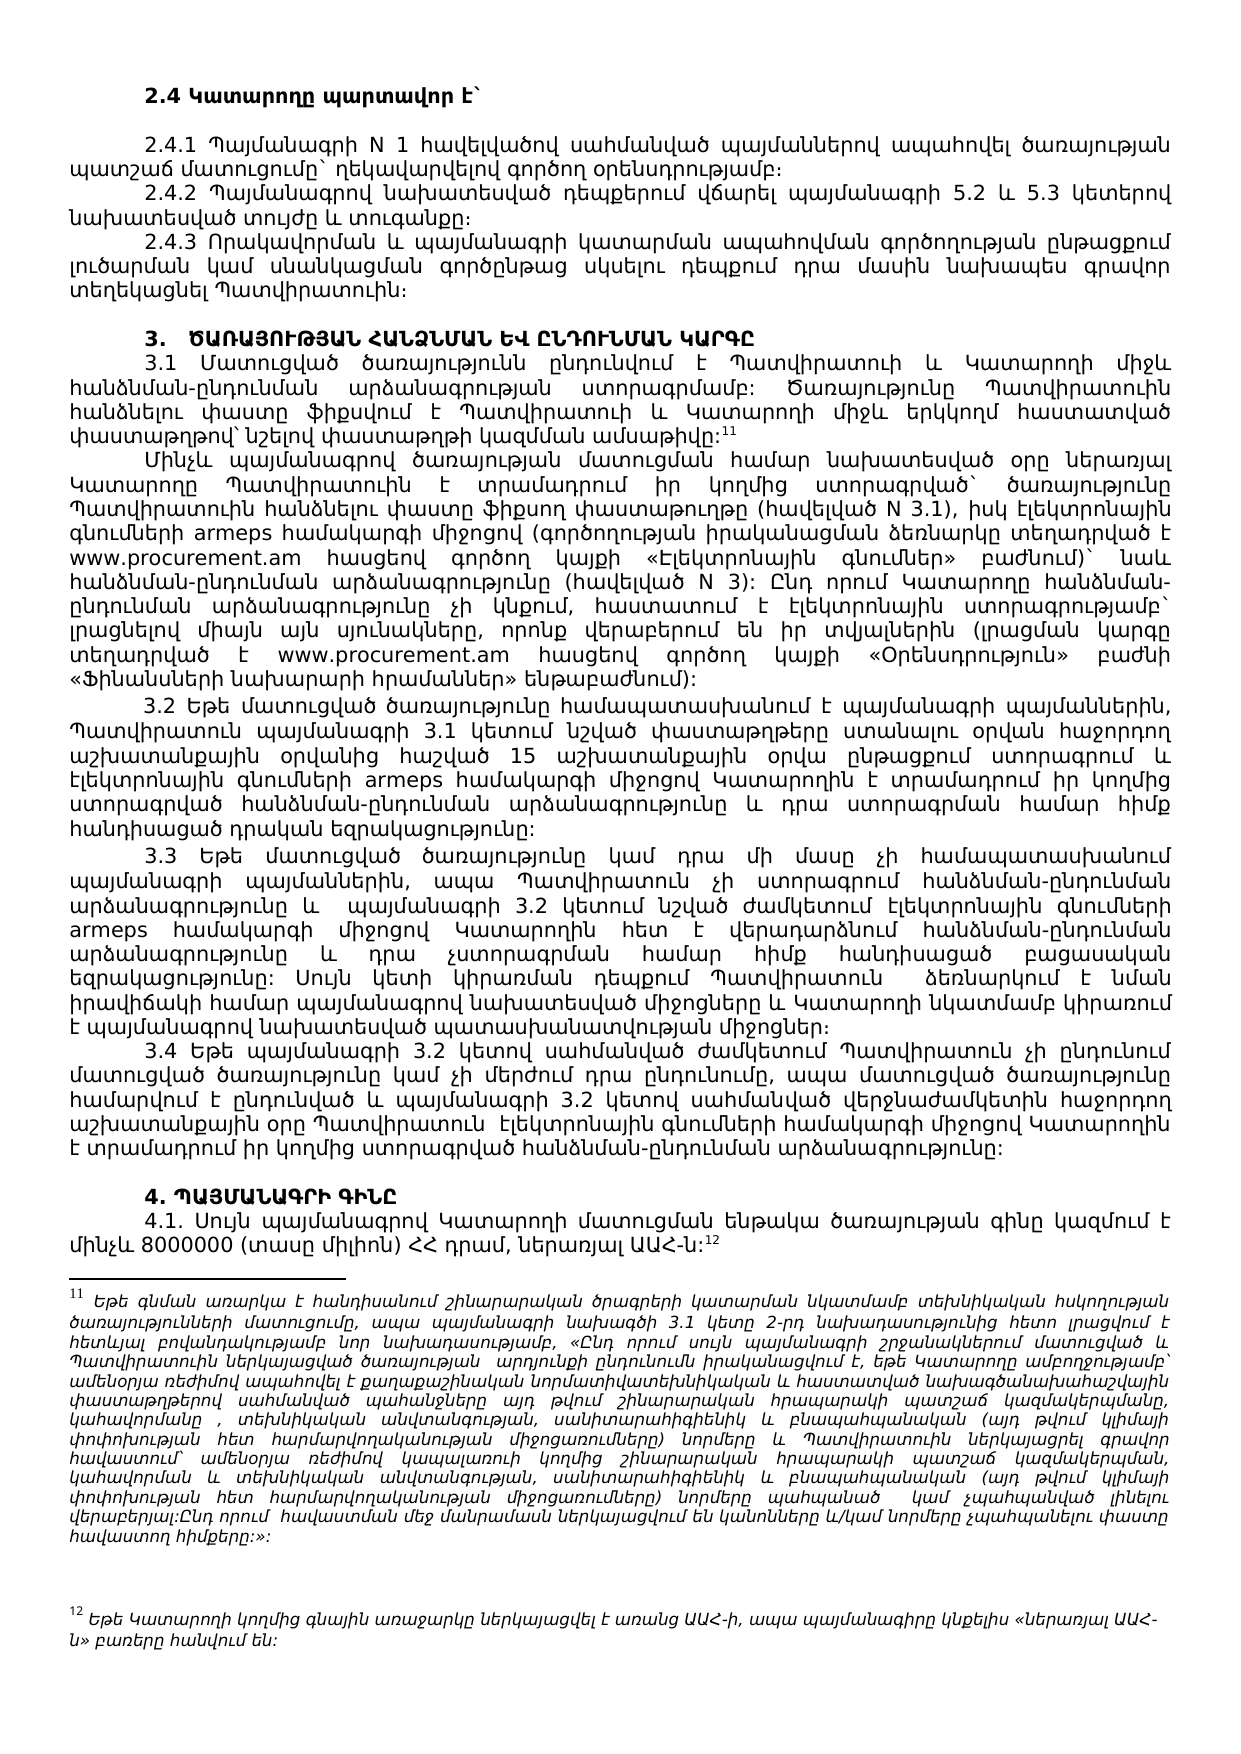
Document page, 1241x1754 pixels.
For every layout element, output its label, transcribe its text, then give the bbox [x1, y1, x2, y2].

text 3.3 Եթե մատուցված ծառայությունը կամ դրա մի մասը չի համապատասխանում պայմանագրի պայմաններին, ապա Պատվիրատուն չի ստորագրում հանձնման-ընդունման արձանագրությունը և պայմանագրի 3.2 կետում նշված ժամկետում էլեկտրոնային գնումների armeps համակարգի միջոցով Կատարողին հետ է վերադարձնում հանձնման-ընդունման արձանագրությունը և դրա չստորագրման համար հիմք հանդիսացած բացասական եզրակացությունը: Սույն կետի կիրառման դեպքում Պատվիրատուն ձեռնարկում է նման իրավիճակի համար պայմանագրով նախատեսված միջոցները և Կատարողի նկատմամբ կիրառում է պայմանագրով նախատեսված պատասխանատվության միջոցներ։ [69, 841, 1172, 1039]
text 2.4.2 Պայմանագրով նախատեսված դեպքերում վճարել պայմանագրի 5.2 և 5.3 կետերով նախատեսված տույժը և տուգանքը։ [69, 181, 1172, 230]
text 2.4 Կատարողը պարտավոր է` [69, 84, 1172, 109]
text 2.4.1 Պայմանագրի N 1 հավելվածով սահմանված պայմաններով ապահովել ծառայության պատշաճ մատուցումը` ղեկավարվելով գործող օրենսդրությամբ։ [69, 133, 1172, 181]
text Մինչև պայմանագրով ծառայության մատուցման համար նախատեսված օրը ներառյալ Կատարողը Պատվիրատուին է տրամադրում իր կողմից ստորագրված` ծառայությունը Պատվիրատուին հանձնելու փաստը ֆիքսող փաստաթուղթը (հավելված N 3.1), իսկ էլեկտրոնային գնումների armeps համակարգի միջոցով (գործողության իրականացման ձեռնարկը տեղադրված է www.procurement.am հասցեով գործող կայքի «Էլեկտրոնային գնումներ» բաժնում)` նաև հանձնման-ընդունման արձանագրությունը (հավելված N 3): Ընդ որում Կատարողը հանձնման-ընդունման արձանագրությունը չի կնքում, հաստատում է էլեկտրոնային ստորագրությամբ` լրացնելով միայն այն սյունակները, որոնք վերաբերում են իր տվյալներին (լրացման կարգը տեղադրված է www.procurement.am հասցեով գործող կայքի «Օրենսդրություն» բաժնի «Ֆինանսների նախարարի հրամաններ» ենթաբաժնում): [69, 448, 1172, 691]
text 3.4 Եթե պայմանագրի 3.2 կետով սահմանված ժամկետում Պատվիրատուն չի ընդունում մատուցված ծառայությունը կամ չի մերժում դրա ընդունումը, ապա մատուցված ծառայությունը համարվում է ընդունված և պայմանագրի 3.2 կետով սահմանված վերջնաժամկետին հաջորդող աշխատանքային օրը Պատվիրատուն էլեկտրոնային գնումների համակարգի միջոցով Կատարողին է տրամադրում իր կողմից ստորագրված հանձնման-ընդունման արձանագրությունը: [69, 1039, 1172, 1161]
text 4.1. Սույն պայմանագրով Կատարողի մատուցման ենթակա ծառայության գինը կազմում է մինչև 8000000 (տասը միլիոն) ՀՀ դրամ, ներառյալ ԱԱՀ-ն: [69, 1209, 1172, 1258]
text 3.1 Մատուցված ծառայությունն ընդունվում է Պատվիրատուի և Կատարողի միջև հանձնման-ընդունման արձանագրության ստորագրմամբ: Ծառայությունը Պատվիրատուին հանձնելու փաստը ֆիքսվում է Պատվիրատուի և Կատարողի միջև երկկողմ հաստատված փաստաթղթով՝ նշելով փաստաթղթի կազմման ամսաթիվը: [69, 351, 1172, 448]
text 4. ՊԱՅՄԱՆԱԳՐԻ ԳԻՆԸ [69, 1185, 1172, 1209]
text 3. ԾԱՌԱՅՈՒԹՅԱՆ ՀԱՆՁՆՄԱՆ ԵՎ ԸՆԴՈՒՆՄԱՆ ԿԱՐԳԸ [69, 327, 1172, 351]
text 3.2 Եթե մատուցված ծառայությունը համապատասխանում է պայմանագրի պայմաններին, Պատվիրատուն պայմանագրի 3.1 կետում նշված փաստաթղթերը ստանալու օրվան հաջորդող աշխատանքային օրվանից հաշված 15 աշխատանքային օրվա ընթացքում ստորագրում և էլեկտրոնային գնումների armeps համակարգի միջոցով Կատարողին է տրամադրում իր կողմից ստորագրված հանձնման-ընդունման արձանագրությունը և դրա ստորագրման համար հիմք հանդիսացած դրական եզրակացությունը: [69, 691, 1172, 841]
text 2.4.3 Որակավորման և պայմանագրի կատարման ապահովման գործողության ընթացքում լուծարման կամ սնանկացման գործընթաց սկսելու դեպքում դրա մասին նախապես գրավոր տեղեկացնել Պատվիրատուին։ [69, 230, 1172, 303]
